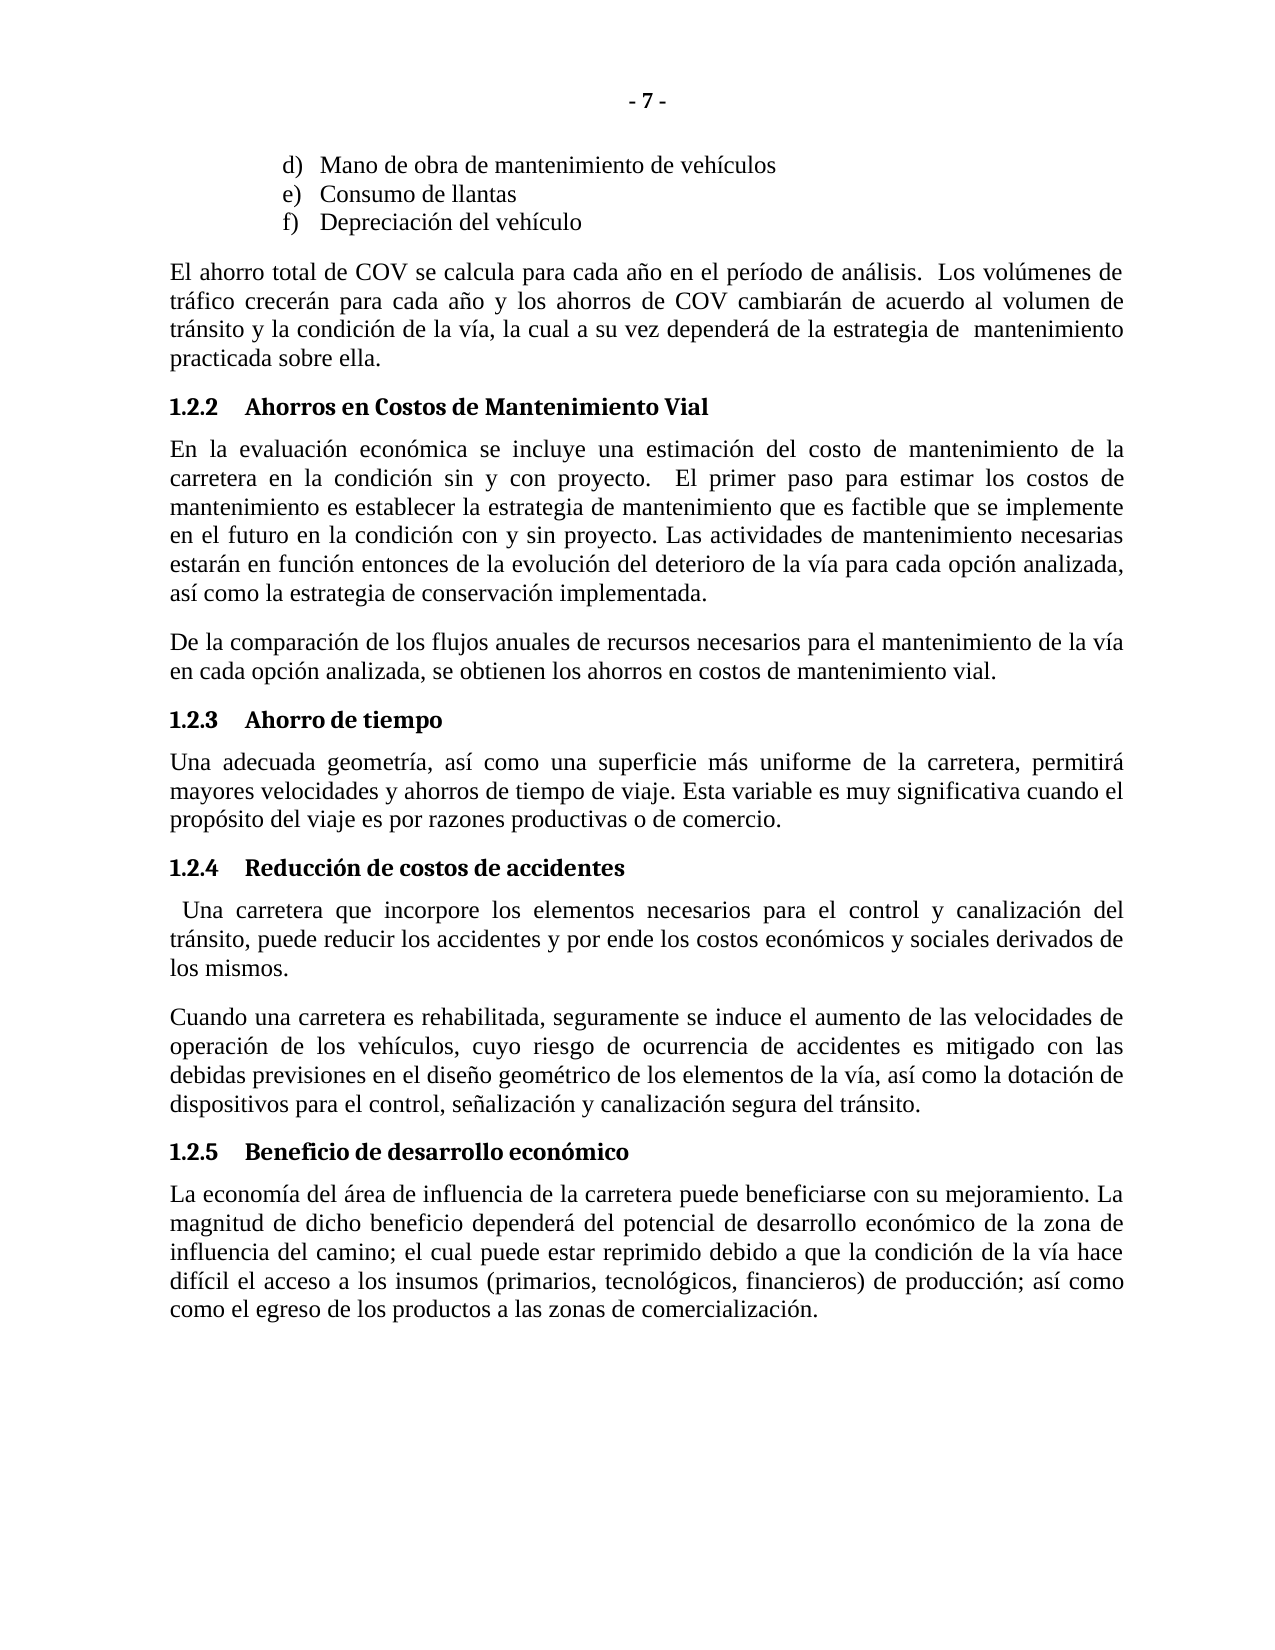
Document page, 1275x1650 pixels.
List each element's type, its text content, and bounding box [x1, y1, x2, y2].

text El ahorro total de COV se calcula para cada año en el período de análisis. Los volúmenes de tráfico crecerán para cada año y los ahorros de COV cambiarán de acuerdo al volumen de tránsito y la condición de la vía, la cual a su vez dependerá de la estrategia de mantenimiento practicada sobre ella. [169, 257, 1125, 372]
text Una adecuada geometría, así como una superficie más uniforme de la carretera, permitirá mayores velocidades y ahorros de tiempo de viaje. Esta variable es muy significativa cuando el propósito del viaje es por razones productivas o de comercio. [169, 747, 1125, 833]
subtitle Beneficio de desarrollo económico [169, 1138, 1125, 1167]
list Mano de obra de mantenimiento de vehículos [282, 150, 1125, 179]
text En la evaluación económica se incluye una estimación del costo de mantenimiento de la carretera en la condición sin y con proyecto. El primer paso para estimar los costos de mantenimiento es establecer la estrategia de mantenimiento que es factible que se implemente en el futuro en la condición con y sin proyecto. Las actividades de mantenimiento necesarias estarán en función entonces de la evolución del deterioro de la vía para cada opción analizada, así como la estrategia de conservación implementada. [169, 434, 1125, 607]
subtitle Reducción de costos de accidentes [169, 854, 1125, 883]
list Consumo de llantas [282, 179, 1125, 207]
subtitle Ahorro de tiempo [169, 706, 1125, 734]
text La economía del área de influencia de la carretera puede beneficiarse con su mejoramiento. La magnitud de dicho beneficio dependerá del potencial de desarrollo económico de la zona de influencia del camino; el cual puede estar reprimido debido a que la condición de la vía hace difícil el acceso a los insumos (primarios, tecnológicos, financieros) de producción; así como como el egreso de los productos a las zonas de comercialización. [169, 1179, 1125, 1323]
text Cuando una carretera es rehabilitada, seguramente se induce el aumento de las velocidades de operación de los vehículos, cuyo riesgo de ocurrencia de accidentes es mitigado con las debidas previsiones en el diseño geométrico de los elementos de la vía, así como la dotación de dispositivos para el control, señalización y canalización segura del tránsito. [169, 1002, 1125, 1117]
text Una carretera que incorpore los elementos necesarios para el control y canalización del tránsito, puede reducir los accidentes y por ende los costos económicos y sociales derivados de los mismos. [169, 895, 1125, 982]
subtitle Ahorros en Costos de Mantenimiento Vial [169, 393, 1125, 422]
list Depreciación del vehículo [282, 207, 1125, 236]
text De la comparación de los flujos anuales de recursos necesarios para el mantenimiento de la vía en cada opción analizada, se obtienen los ahorros en costos de mantenimiento vial. [169, 627, 1125, 685]
